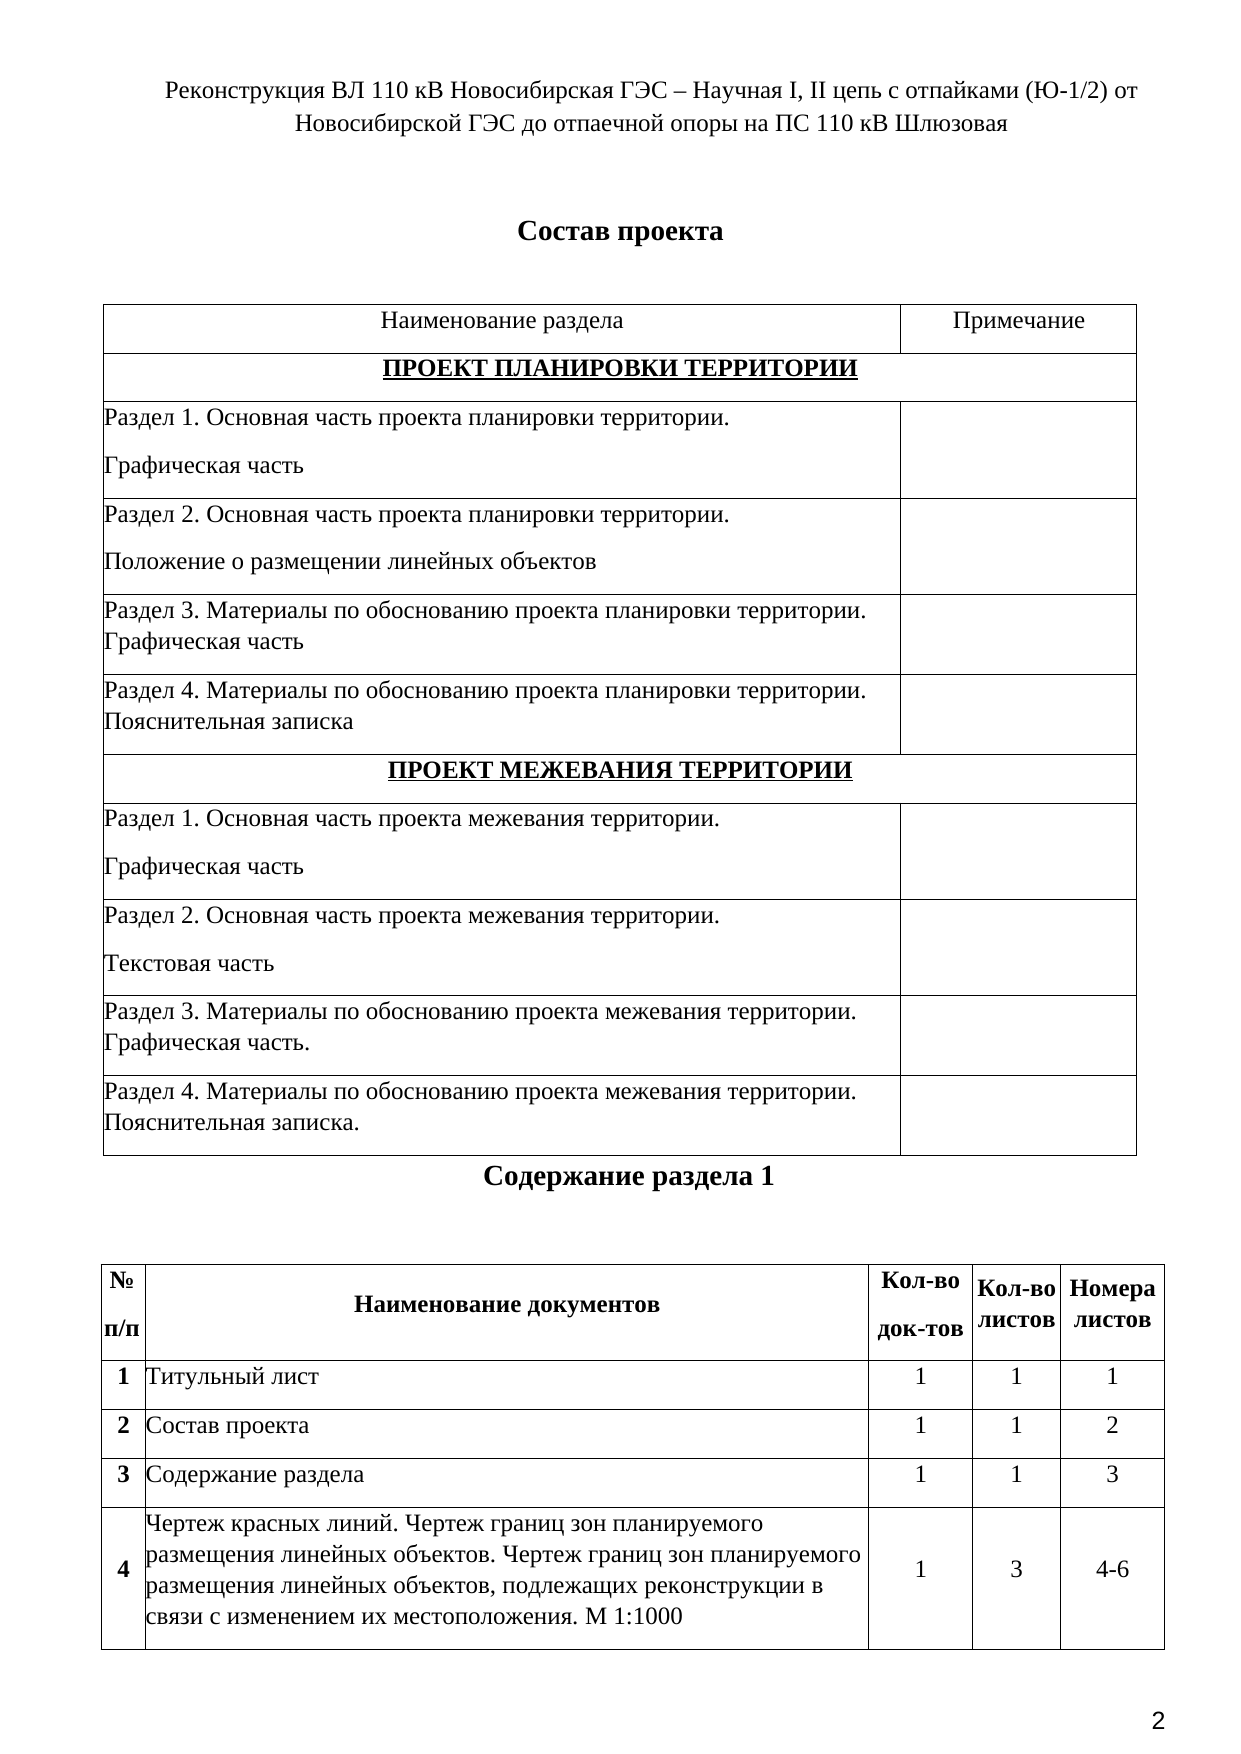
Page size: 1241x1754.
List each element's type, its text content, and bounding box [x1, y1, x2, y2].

table_cell 1 [869, 1361, 972, 1409]
table_cell 4-6 [1061, 1508, 1164, 1648]
table_cell [901, 675, 1136, 754]
table_header Кол-во док-тов [869, 1265, 972, 1360]
table_cell 3 [1061, 1459, 1164, 1507]
table_cell 1 [102, 1361, 145, 1409]
table_cell Чертеж красных линий. Чертеж границ зон планируемого размещения линейных объектов. Чертеж границ зон планируемого размещения линейных объектов, подлежащих реконструкции в связи с изменением их местоположения. М 1:1000 [146, 1508, 868, 1648]
table_cell 1 [869, 1459, 972, 1507]
table_cell [901, 499, 1136, 594]
table_cell [901, 402, 1136, 498]
table_cell Раздел 4. Материалы по обоснованию проекта межевания территории. Пояснительная записка. [104, 1076, 900, 1155]
table_header Примечание [901, 305, 1136, 352]
table_cell Содержание раздела [146, 1459, 868, 1507]
table_cell [901, 804, 1136, 899]
table_cell 1 [869, 1410, 972, 1458]
table_cell Раздел 2. Основная часть проекта планировки территории. Положение о размещении линейных объектов [104, 499, 900, 594]
table_header Наименование раздела [104, 305, 900, 352]
table_header Номера листов [1061, 1265, 1164, 1360]
table_cell Раздел 1. Основная часть проекта планировки территории. Графическая часть [104, 402, 900, 498]
table_cell ПРОЕКТ МЕЖЕВАНИЯ ТЕРРИТОРИИ [104, 755, 1136, 802]
text Состав проекта [75, 213, 1165, 246]
table_cell [901, 996, 1136, 1075]
table_header Кол-во листов [973, 1265, 1060, 1360]
table_cell ПРОЕКТ ПЛАНИРОВКИ ТЕРРИТОРИИ [104, 354, 1136, 401]
table_cell [901, 1076, 1136, 1155]
table_cell Раздел 1. Основная часть проекта межевания территории. Графическая часть [104, 804, 900, 899]
table_cell [901, 900, 1136, 995]
table_cell 4 [102, 1508, 145, 1648]
table_cell Состав проекта [146, 1410, 868, 1458]
table_cell Раздел 3. Материалы по обоснованию проекта межевания территории. Графическая часть. [104, 996, 900, 1075]
text Содержание раздела 1 [45, 887, 1213, 1192]
table_cell 2 [102, 1410, 145, 1458]
table_cell Титульный лист [146, 1361, 868, 1409]
table_cell 2 [1061, 1410, 1164, 1458]
table_cell Раздел 4. Материалы по обоснованию проекта планировки территории. Пояснительная записка [104, 675, 900, 754]
table_cell Раздел 2. Основная часть проекта межевания территории. Текстовая часть [104, 900, 900, 995]
table_cell [901, 595, 1136, 674]
table_cell 3 [102, 1459, 145, 1507]
text Реконструкция ВЛ 110 кВ Новосибирская ГЭС – Научная I, II цепь с отпайками (Ю-1/2) от Новосибирской ГЭС до отпаечной опоры на ПС 110 кВ Шлюзовая [134, 75, 1168, 137]
table_header Наименование документов [146, 1265, 868, 1360]
table_cell 1 [973, 1459, 1060, 1507]
table_cell 1 [1061, 1361, 1164, 1409]
table_cell 1 [973, 1410, 1060, 1458]
table_header № п/п [102, 1265, 145, 1360]
table_cell Раздел 3. Материалы по обоснованию проекта планировки территории. Графическая часть [104, 595, 900, 674]
table_cell 3 [973, 1508, 1060, 1648]
table_cell 1 [869, 1508, 972, 1648]
table_cell 1 [973, 1361, 1060, 1409]
